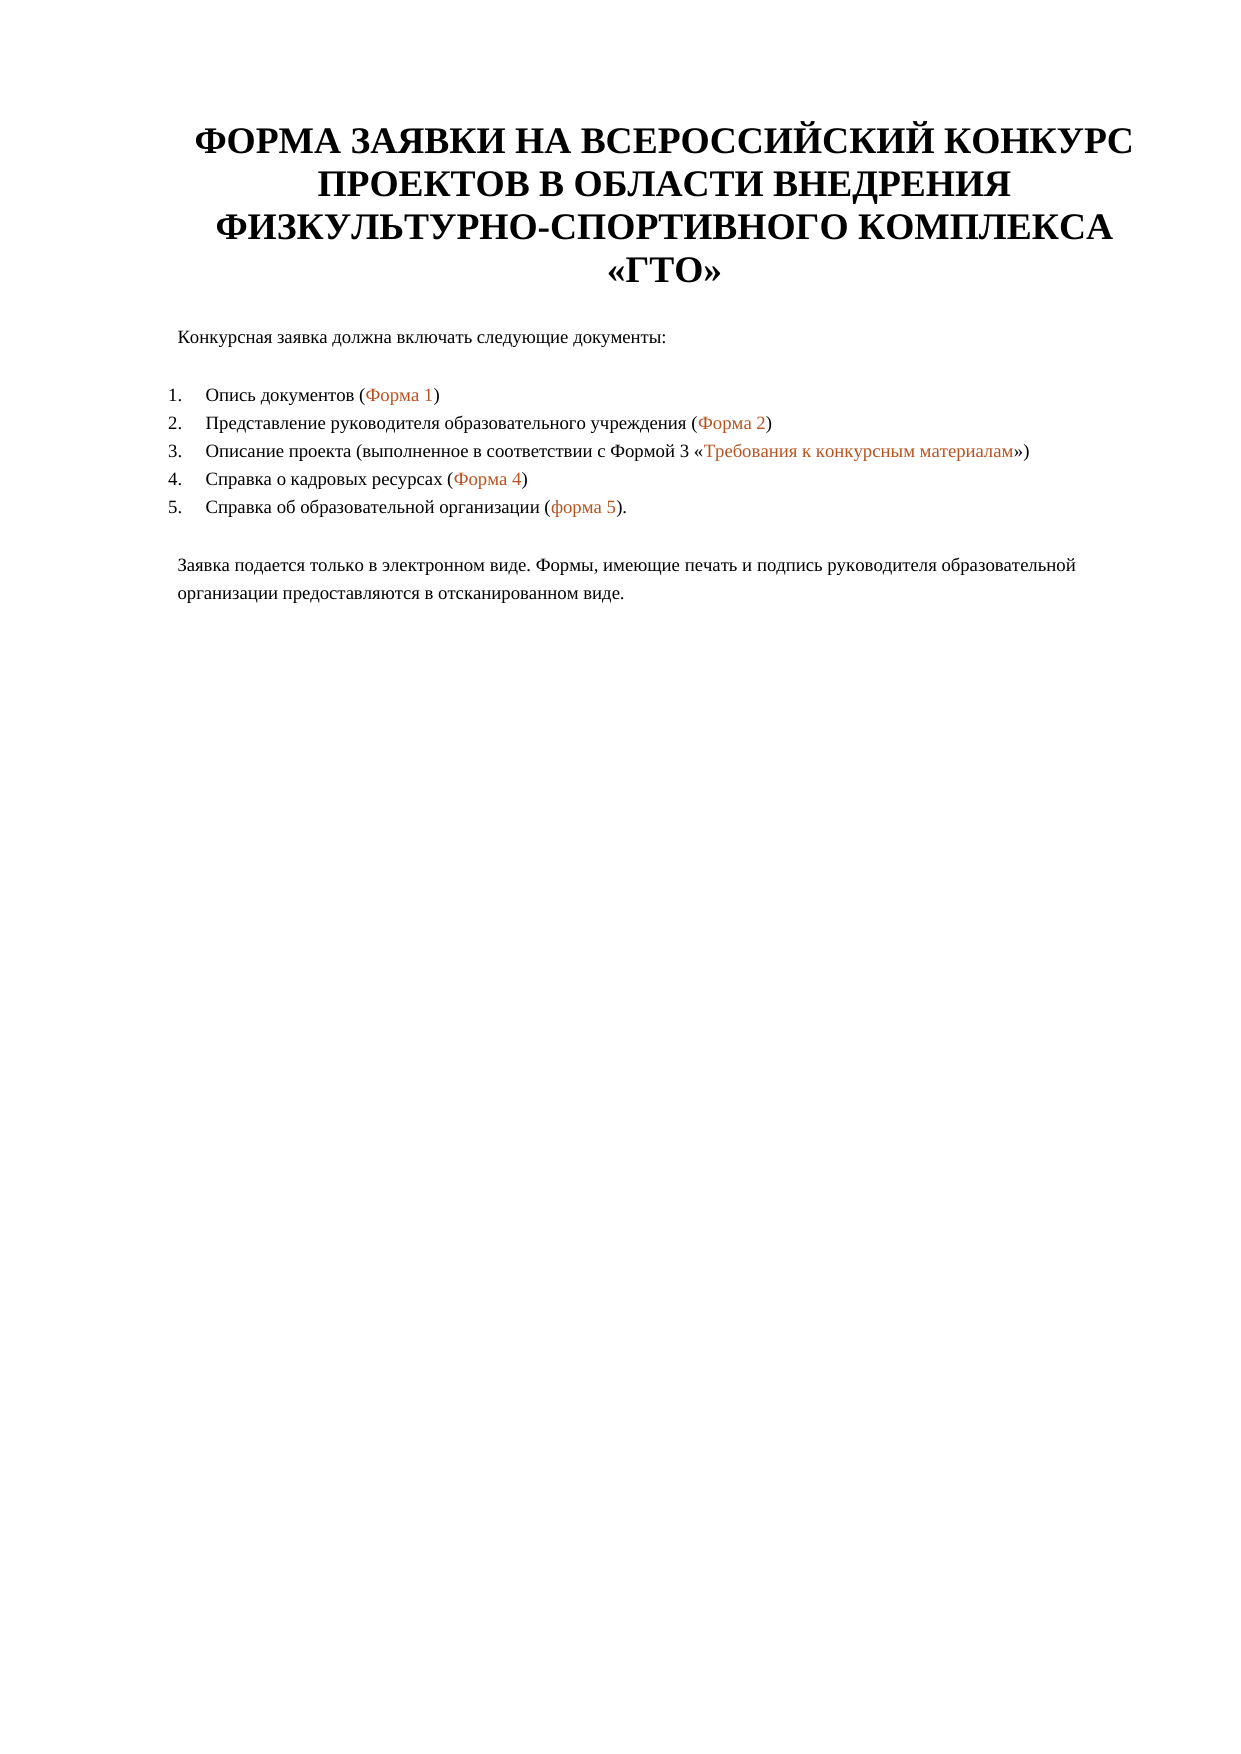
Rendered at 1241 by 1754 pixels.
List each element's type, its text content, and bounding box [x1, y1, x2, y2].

list Справка об образовательной организации (форма 5). [168, 489, 1152, 518]
text Форма заявки на Всероссийский конкурс проектов в области внедрения физкультурно-спортивного комплекса «ГТО» [177, 118, 1152, 291]
list Представление руководителя образовательного учреждения (Форма 2) [168, 405, 1152, 433]
list Опись документов (Форма 1) [168, 377, 1152, 405]
list Описание проекта (выполненное в соответствии с Формой 3 «Требования к конкурсным материалам») [168, 433, 1152, 461]
list Справка о кадровых ресурсах (Форма 4) [168, 461, 1152, 489]
text Заявка подается только в электронном виде. Формы, имеющие печать и подпись руководителя образовательной организации предоставляются в отсканированном виде. [177, 547, 1152, 603]
text Конкурсная заявка должна включать следующие документы: [177, 320, 1152, 348]
